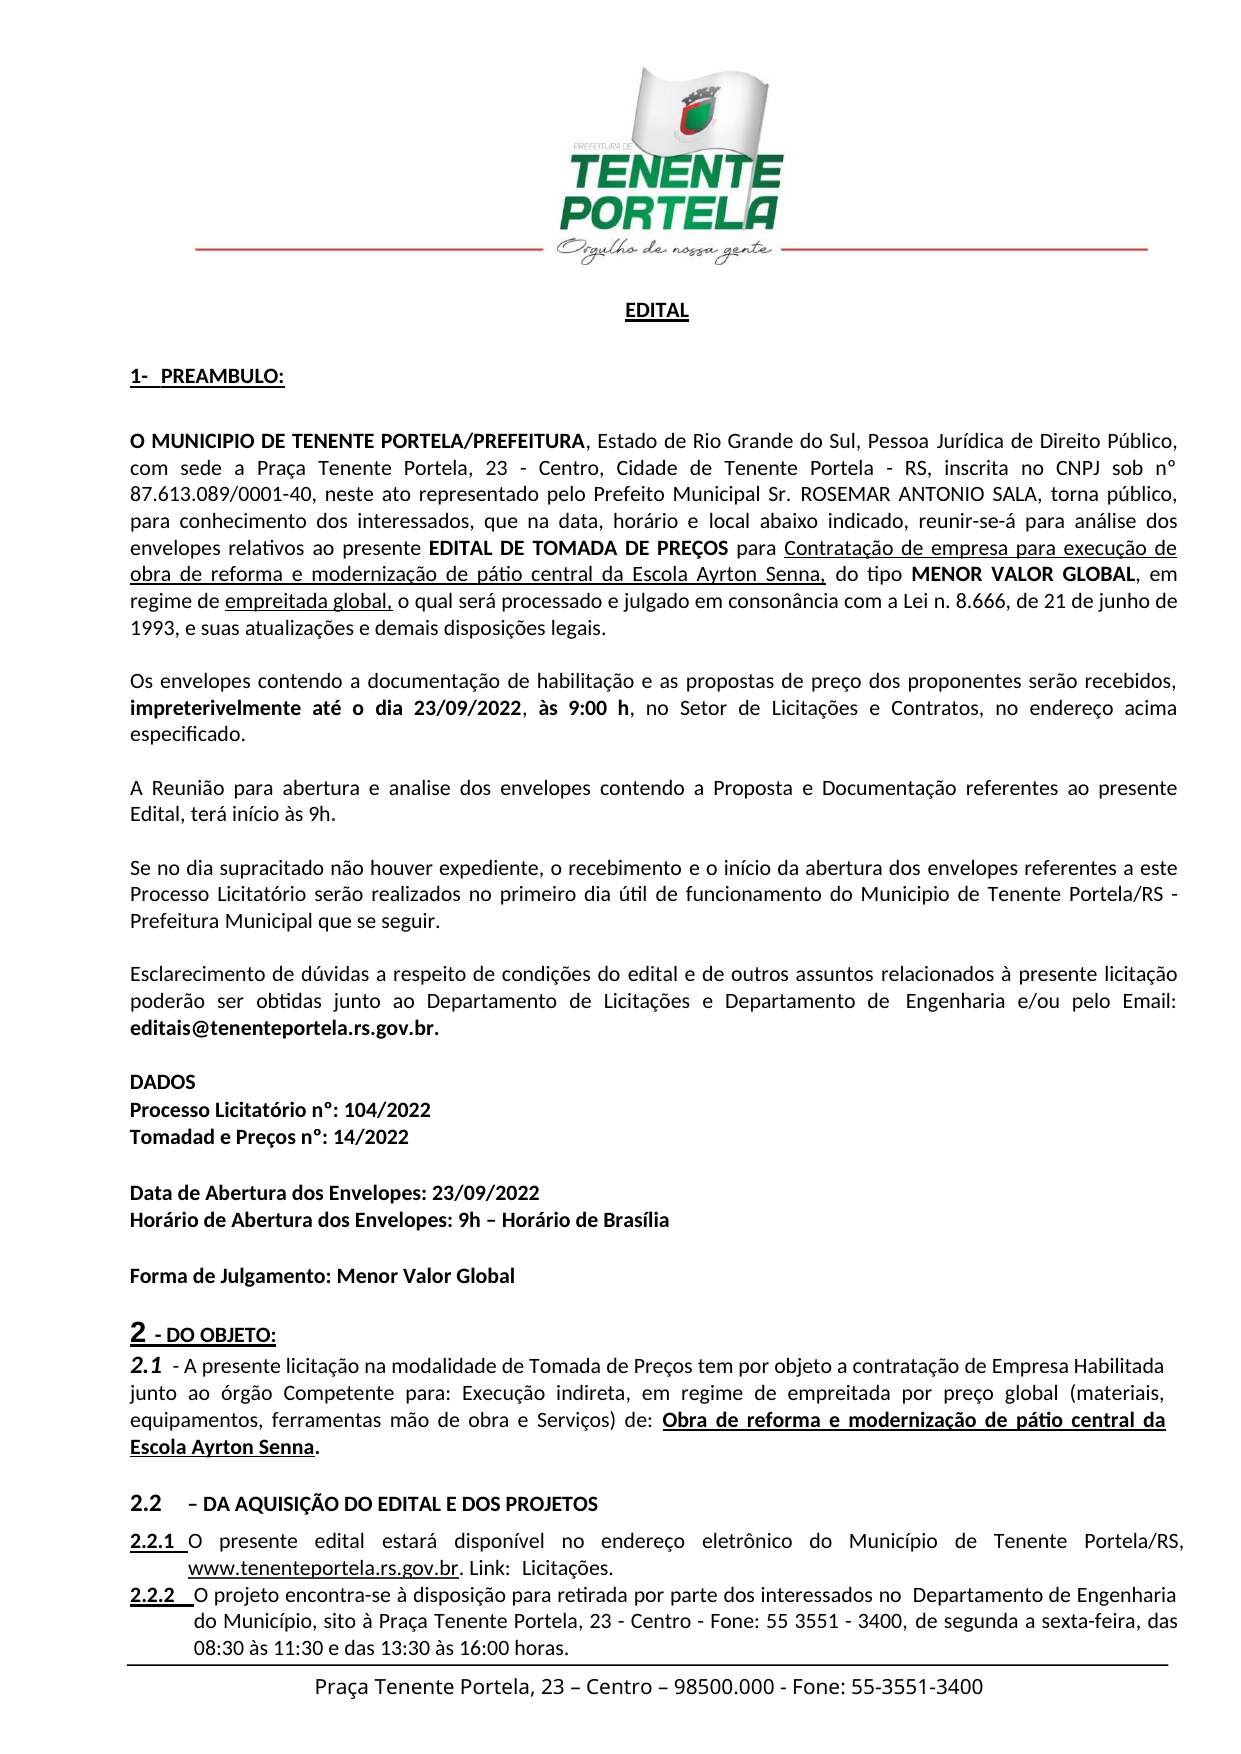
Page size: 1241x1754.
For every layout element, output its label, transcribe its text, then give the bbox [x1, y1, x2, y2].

text DADOS [129, 1068, 1178, 1095]
text O MUNICIPIO DE TENENTE PORTELA/PREFEITURA, Estado de Rio Grande do Sul, Pessoa Jurídica de Direito Público, com sede a Praça Tenente Portela, 23 - Centro, Cidade de Tenente Portela - RS, inscrita no CNPJ sob nº 87.613.089/0001-40, neste ato representado pelo Prefeito Municipal Sr. ROSEMAR ANTONIO SALA, torna público, para conhecimento dos interessados, que na data, horário e local abaixo indicado, reunir-se-á para análise dos envelopes relativos ao presente EDITAL DE TOMADA DE PREÇOS para Contratação de empresa para execução de obra de reforma e modernização de pátio central da Escola Ayrton Senna, do tipo MENOR VALOR GLOBAL, em regime de empreitada global, o qual será processado e julgado em consonância com a Lei n. 8.666, de 21 de junho de 1993, e suas atualizações e demais disposições legais. [130, 427, 1178, 640]
subtitle 1- PREAMBULO: [130, 357, 1184, 391]
text Processo Licitatório nº: 104/2022 [129, 1096, 1178, 1122]
picture [195, 67, 1148, 265]
text Forma de Julgamento: Menor Valor Global [129, 1262, 1178, 1289]
text Se no dia supracitado não houver expediente, o recebimento e o início da abertura dos envelopes referentes a este Processo Licitatório serão realizados no primeiro dia útil de funcionamento do Municipio de Tenente Portela/RS - Prefeitura Municipal que se seguir. [130, 854, 1178, 934]
list - A presente licitação na modalidade de Tomada de Preços tem por objeto a contratação de Empresa Habilitada junto ao órgão Competente para: Execução indireta, em regime de empreitada por preço global (materiais, equipamentos, ferramentas mão de obra e Serviços) de: Obra de reforma e modernização de pátio central da Escola Ayrton Senna. [130, 1349, 1167, 1459]
subtitle EDITAL [130, 291, 1184, 324]
text Data de Abertura dos Envelopes: 23/09/2022 [129, 1179, 1178, 1206]
list O presente edital estará disponível no endereço eletrônico do Município de Tenente Portela/RS, www.tenenteportela.rs.gov.br. Link: Licitações. [130, 1528, 1184, 1581]
text Horário de Abertura dos Envelopes: 9h – Horário de Brasília [129, 1207, 1178, 1233]
text Os envelopes contendo a documentação de habilitação e as propostas de preço dos proponentes serão recebidos, impreterivelmente até o dia 23/09/2022, às 9:00 h, no Setor de Licitações e Contratos, no endereço acima especificado. [130, 667, 1178, 747]
text Tomadad e Preços nº: 14/2022 [129, 1123, 1178, 1150]
subtitle – DA AQUISIÇÃO DO EDITAL E DOS PROJETOS [130, 1487, 1184, 1518]
text Esclarecimento de dúvidas a respeito de condições do edital e de outros assuntos relacionados à presente licitação poderão ser obtidas junto ao Departamento de Licitações e Departamento de Engenharia e/ou pelo Email: editais@tenenteportela.rs.gov.br. [130, 960, 1178, 1040]
subtitle - DO OBJETO: [130, 1315, 1184, 1348]
list O projeto encontra-se à disposição para retirada por parte dos interessados no Departamento de Engenharia do Município, sito à Praça Tenente Portela, 23 - Centro - Fone: 55 3551 - 3400, de segunda a sexta-feira, das 08:30 às 11:30 e das 13:30 às 16:00 horas. [130, 1581, 1178, 1661]
text A Reunião para abertura e analise dos envelopes contendo a Proposta e Documentação referentes ao presente Edital, terá início às 9h. [130, 774, 1178, 827]
